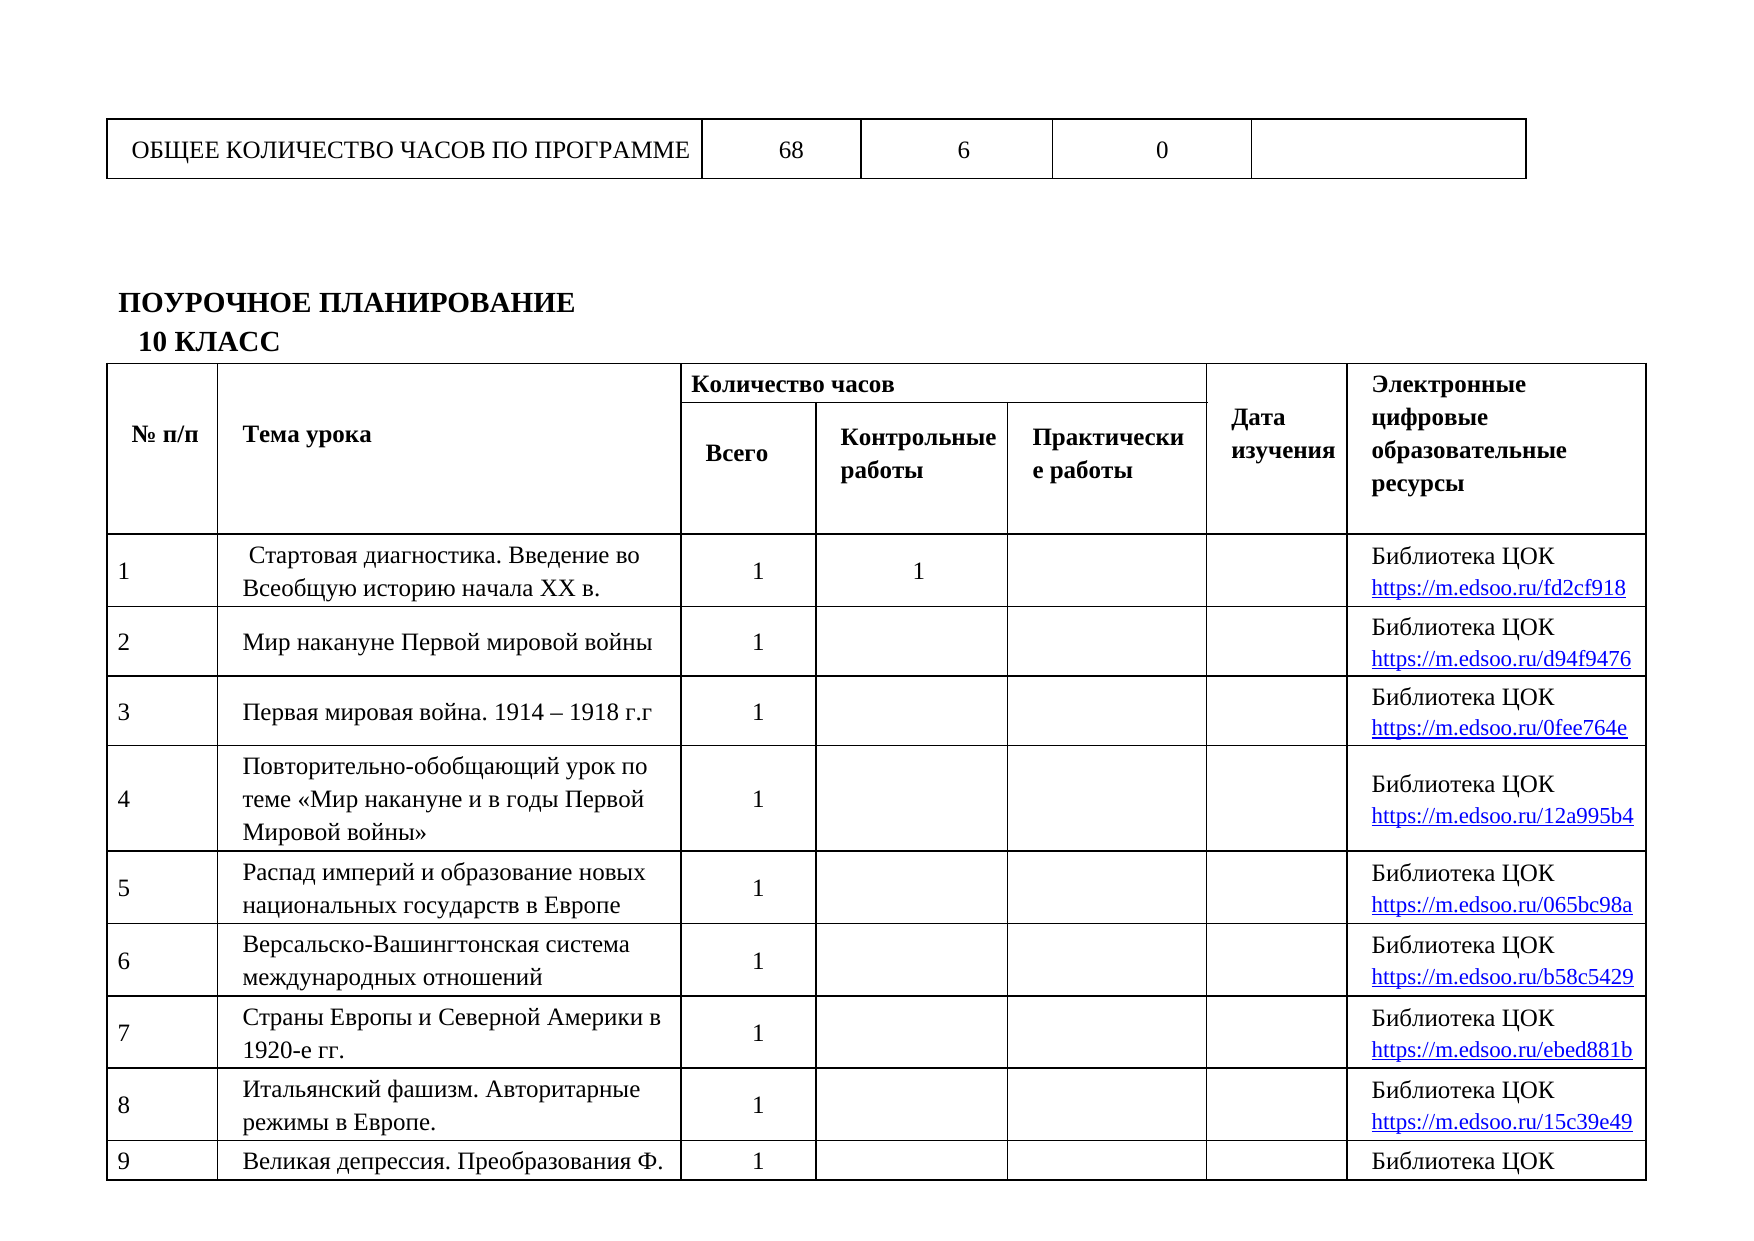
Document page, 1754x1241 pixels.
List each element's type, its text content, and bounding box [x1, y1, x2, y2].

table_cell [1008, 607, 1206, 675]
table_cell 6 [108, 924, 217, 995]
table_header Тема урока [218, 364, 680, 533]
table_cell Практические работы [1008, 403, 1206, 533]
table_cell [1008, 997, 1206, 1067]
table_header Количество часов [682, 364, 1206, 402]
table_cell 1 [682, 746, 815, 850]
table_header № п/п [108, 364, 217, 533]
table_cell [1008, 746, 1206, 850]
table_cell Контрольные работы [817, 403, 1007, 533]
table_cell 7 [108, 997, 217, 1067]
table_cell [817, 852, 1007, 922]
table_cell 1 [682, 1141, 815, 1179]
table_header Дата изучения [1207, 364, 1346, 533]
table_cell [1207, 1141, 1346, 1179]
table_cell 8 [108, 1069, 217, 1140]
table_cell [1207, 924, 1346, 995]
table_header Электронные цифровые образовательные ресурсы [1348, 364, 1645, 533]
table_cell [1008, 1069, 1206, 1140]
table_cell 1 [108, 535, 217, 606]
table_cell [1008, 677, 1206, 745]
table_cell Библиотека ЦОК https://m.edsoo.ru/12a995b4 [1348, 746, 1645, 850]
table_cell Итальянский фашизм. Авторитарные режимы в Европе. [218, 1069, 680, 1140]
table_cell Библиотека ЦОК https://m.edsoo.ru/b58c5429 [1348, 924, 1645, 995]
table_cell [817, 1141, 1007, 1179]
text ПОУРОЧНОЕ ПЛАНИРОВАНИЕ [118, 285, 1636, 319]
table_cell Библиотека ЦОК https://m.edsoo.ru/15c39e49 [1348, 1069, 1645, 1140]
table_cell 3 [108, 677, 217, 745]
table_cell Библиотека ЦОК https://m.edsoo.ru/0fee764e [1348, 677, 1645, 745]
text 10 КЛАСС [131, 324, 1636, 357]
table_cell 1 [682, 1069, 815, 1140]
table_cell [1008, 852, 1206, 922]
table_cell Повторительно-обобщающий урок по теме «Мир накануне и в годы Первой Мировой войны» [218, 746, 680, 850]
table_cell 9 [108, 1141, 217, 1179]
table_cell [1207, 607, 1346, 675]
table_cell 1 [682, 607, 815, 675]
table_cell [1008, 924, 1206, 995]
table_cell [1207, 997, 1346, 1067]
table_cell [817, 746, 1007, 850]
table_cell [1207, 746, 1346, 850]
table_cell 1 [682, 677, 815, 745]
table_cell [218, 1141, 680, 1179]
table_cell [1207, 852, 1346, 922]
table_cell [817, 997, 1007, 1067]
table_cell [1252, 120, 1525, 178]
table_cell Библиотека ЦОК https://m.edsoo.ru/d94f9476 [1348, 607, 1645, 675]
table_cell 6 [862, 120, 1052, 178]
table_cell 68 [703, 120, 860, 178]
table_cell [1008, 1141, 1206, 1179]
table_cell 1 [817, 535, 1007, 606]
table_cell 2 [108, 607, 217, 675]
table_cell ОБЩЕЕ КОЛИЧЕСТВО ЧАСОВ ПО ПРОГРАММЕ [108, 120, 701, 178]
table_cell Страны Европы и Северной Америки в 1920-е гг. [218, 997, 680, 1067]
table_cell 4 [108, 746, 217, 850]
table_cell 1 [682, 997, 815, 1067]
table_cell [817, 924, 1007, 995]
table_cell Библиотека ЦОК https://m.edsoo.ru/fd2cf918 [1348, 535, 1645, 606]
table_cell Библиотека ЦОК https://m.edsoo.ru/ebed881b [1348, 997, 1645, 1067]
table_cell Мир накануне Первой мировой войны [218, 607, 680, 675]
table_cell [1207, 677, 1346, 745]
table_cell 1 [682, 924, 815, 995]
table_cell 5 [108, 852, 217, 922]
table_cell Версальско-Вашингтонская система международных отношений [218, 924, 680, 995]
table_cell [1348, 1141, 1645, 1179]
table_cell Стартовая диагностика. Введение во Всеобщую историю начала ХХ в. [218, 535, 680, 606]
table_cell [1008, 535, 1206, 606]
table_cell [1207, 535, 1346, 606]
table_cell [817, 1069, 1007, 1140]
table_cell 1 [682, 852, 815, 922]
table_cell 0 [1053, 120, 1251, 178]
table_cell [817, 607, 1007, 675]
table_cell Библиотека ЦОК https://m.edsoo.ru/065bc98a [1348, 852, 1645, 922]
table_cell Распад империй и образование новых национальных государств в Европе [218, 852, 680, 922]
table_cell Всего [682, 403, 815, 533]
table_cell 1 [682, 535, 815, 606]
table_cell [1207, 1069, 1346, 1140]
table_cell [817, 677, 1007, 745]
table_cell Первая мировая война. 1914 – 1918 г.г [218, 677, 680, 745]
